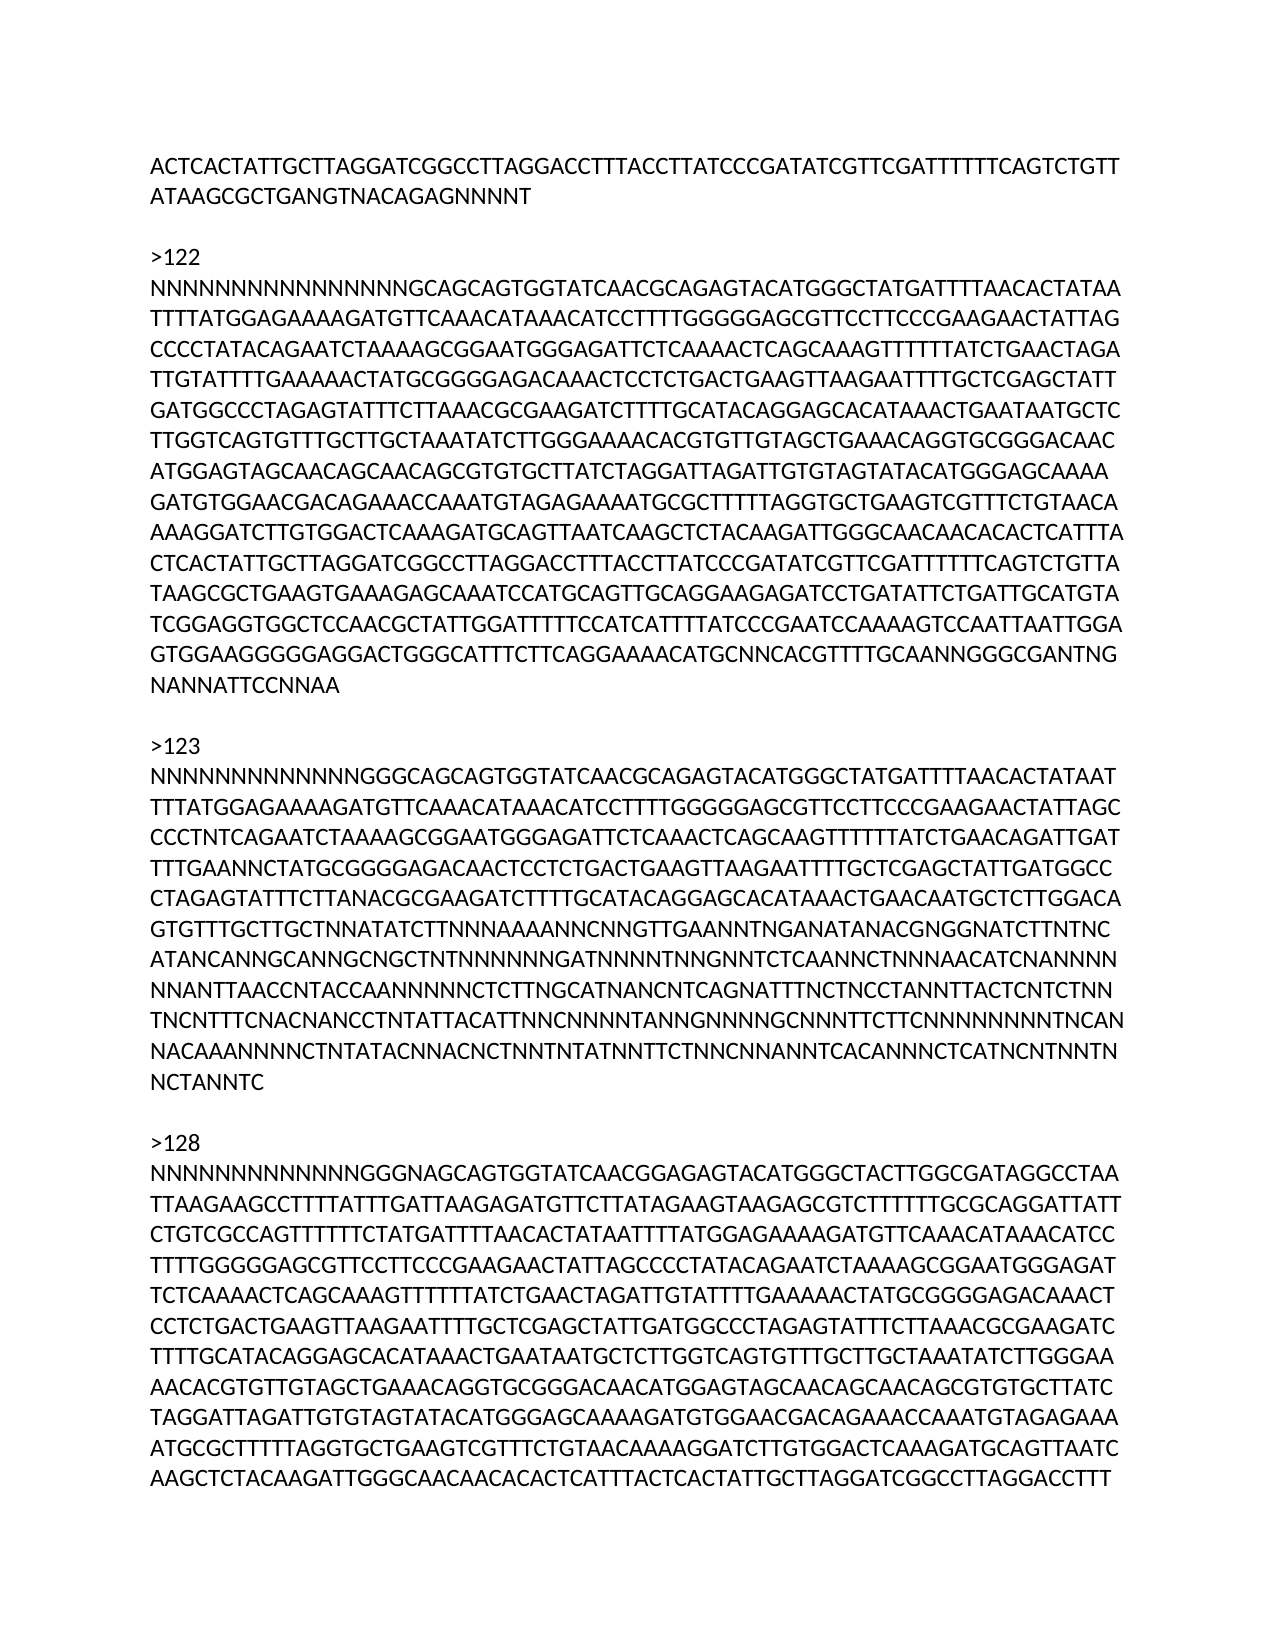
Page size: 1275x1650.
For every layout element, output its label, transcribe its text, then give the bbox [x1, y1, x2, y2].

text >122 [150, 242, 1125, 272]
text >128 [150, 1127, 1125, 1157]
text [150, 1157, 1125, 1493]
text >123 [150, 730, 1125, 760]
text NNNNNNNNNNNNNNNNGCAGCAGTGGTATCAACGCAGAGTACATGGGCTATGATTTTAACACTATAATTTTATGGAGAAAAGATGTTCAAACATAAACATCCTTTTGGGGGAGCGTTCCTTCCCGAAGAACTATTAGCCCCTATACAGAATCTAAAAGCGGAATGGGAGATTCTCAAAACTCAGCAAAGTTTTTTATCTGAACTAGATTGTATTTTGAAAAACTATGCGGGGAGACAAACTCCTCTGACTGAAGTTAAGAATTTTGCTCGAGCTATTGATGGCCCTAGAGTATTTCTTAAACGCGAAGATCTTTTGCATACAGGAGCACATAAACTGAATAATGCTCTTGGTCAGTGTTTGCTTGCTAAATATCTTGGGAAAACACGTGTTGTAGCTGAAACAGGTGCGGGACAACATGGAGTAGCAACAGCAACAGCGTGTGCTTATCTAGGATTAGATTGTGTAGTATACATGGGAGCAAAAGATGTGGAACGACAGAAACCAAATGTAGAGAAAATGCGCTTTTTAGGTGCTGAAGTCGTTTCTGTAACAAAAGGATCTTGTGGACTCAAAGATGCAGTTAATCAAGCTCTACAAGATTGGGCAACAACACACTCATTTACTCACTATTGCTTAGGATCGGCCTTAGGACCTTTACCTTATCCCGATATCGTTCGATTTTTTCAGTCTGTTATAAGCGCTGAAGTGAAAGAGCAAATCCATGCAGTTGCAGGAAGAGATCCTGATATTCTGATTGCATGTATCGGAGGTGGCTCCAACGCTATTGGATTTTTCCATCATTTTATCCCGAATCCAAAAGTCCAATTAATTGGAGTGGAAGGGGGAGGACTGGGCATTTCTTCAGGAAAACATGCNNCACGTTTTGCAANNGGGCGANTNGNANNATTCCNNAA [150, 272, 1125, 699]
text NNNNNNNNNNNNNGGGCAGCAGTGGTATCAACGCAGAGTACATGGGCTATGATTTTAACACTATAATTTTATGGAGAAAAGATGTTCAAACATAAACATCCTTTTGGGGGAGCGTTCCTTCCCGAAGAACTATTAGCCCCTNTCAGAATCTAAAAGCGGAATGGGAGATTCTCAAACTCAGCAAGTTTTTTATCTGAACAGATTGATTTTGAANNCTATGCGGGGAGACAACTCCTCTGACTGAAGTTAAGAATTTTGCTCGAGCTATTGATGGCCCTAGAGTATTTCTTANACGCGAAGATCTTTTGCATACAGGAGCACATAAACTGAACAATGCTCTTGGACAGTGTTTGCTTGCTNNATATCTTNNNAAAANNCNNGTTGAANNTNGANATANACGNGGNATCTTNTNCATANCANNGCANNGCNGCTNTNNNNNNGATNNNNTNNGNNTCTCAANNCTNNNAACATCNANNNNNNANTTAACCNTACCAANNNNNCTCTTNGCATNANCNTCAGNATTTNCTNCCTANNTTACTCNTCTNNTNCNTTTCNACNANCCTNTATTACATTNNCNNNNTANNGNNNNGCNNNTTCTTCNNNNNNNNTNCANNACAAANNNNCTNTATACNNACNCTNNTNTATNNTTCTNNCNNANNTCACANNNCTCATNCNTNNTNNCTANNTC [150, 760, 1125, 1096]
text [150, 150, 1125, 211]
